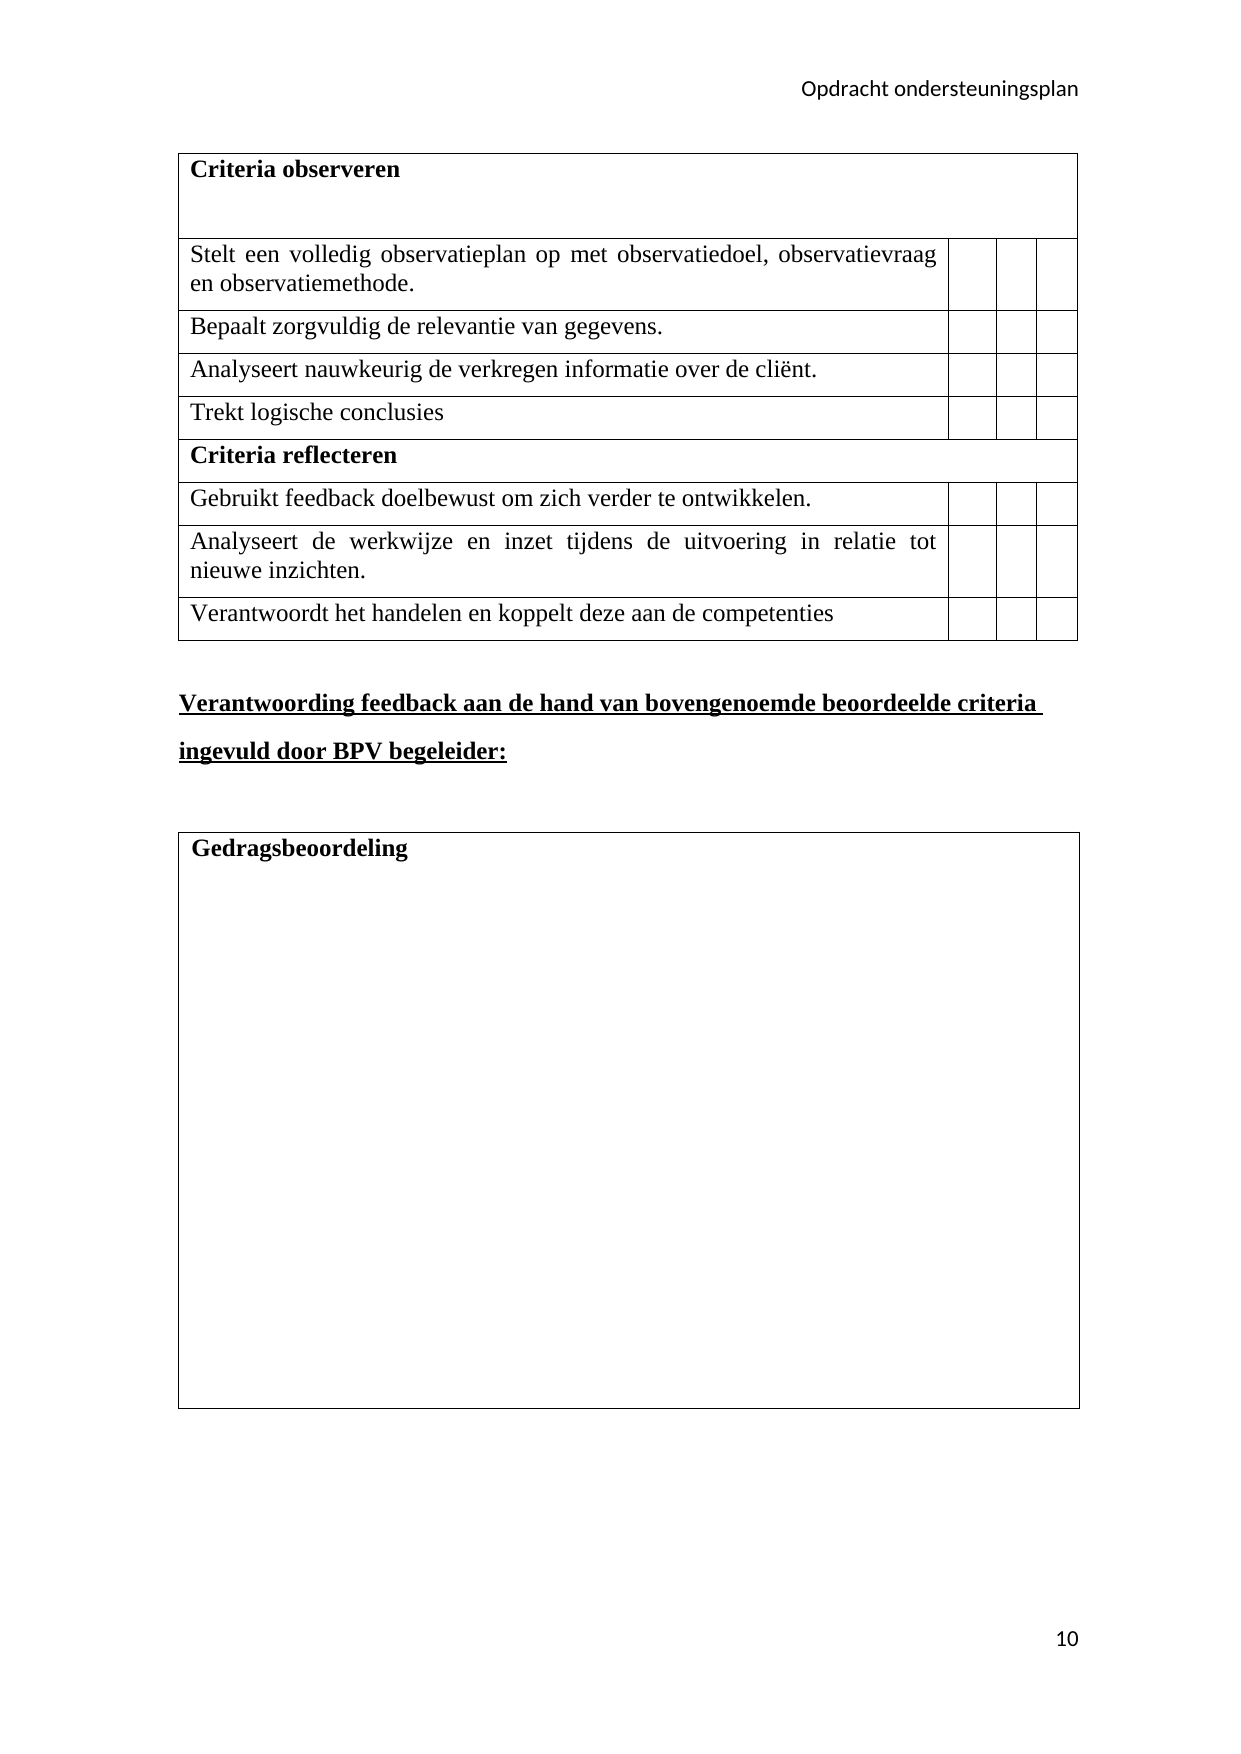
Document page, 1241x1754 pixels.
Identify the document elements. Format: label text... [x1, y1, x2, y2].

table_cell [997, 354, 1036, 396]
table_cell [949, 239, 996, 310]
table_cell [997, 239, 1036, 310]
table_cell [949, 598, 996, 640]
table_cell [949, 354, 996, 396]
table_cell [1037, 311, 1077, 353]
table_cell [1037, 239, 1077, 310]
table_cell [949, 311, 996, 353]
table_cell [949, 526, 996, 597]
table_cell Criteria reflecteren [179, 440, 1077, 482]
table_cell [997, 483, 1036, 525]
table_cell Trekt logische conclusies [179, 397, 948, 439]
text ingevuld door BPV begeleider: [136, 736, 1240, 765]
table_cell Bepaalt zorgvuldig de relevantie van gegevens. [179, 311, 948, 353]
table_cell [1037, 598, 1077, 640]
table_cell Stelt een volledig observatieplan op met observatiedoel, observatievraag en observatiemethode. [179, 239, 948, 310]
table_cell [1037, 483, 1077, 525]
table_cell [997, 598, 1036, 640]
table_cell [997, 311, 1036, 353]
table_cell [1037, 354, 1077, 396]
table_header Criteria observeren [179, 154, 1077, 238]
table_cell Verantwoordt het handelen en koppelt deze aan de competenties [179, 598, 948, 640]
table_cell Analyseert de werkwijze en inzet tijdens de uitvoering in relatie tot nieuwe inzichten. [179, 526, 948, 597]
table_cell [1037, 397, 1077, 439]
table_cell [949, 397, 996, 439]
table_header Gedragsbeoordeling [179, 833, 1079, 1408]
table_cell [997, 526, 1036, 597]
table_cell Gebruikt feedback doelbewust om zich verder te ontwikkelen. [179, 483, 948, 525]
text Verantwoording feedback aan de hand van bovengenoemde beoordeelde criteria [136, 688, 1240, 717]
table_cell Analyseert nauwkeurig de verkregen informatie over de cliënt. [179, 354, 948, 396]
table_cell [1037, 526, 1077, 597]
table_cell [949, 483, 996, 525]
table_cell [997, 397, 1036, 439]
